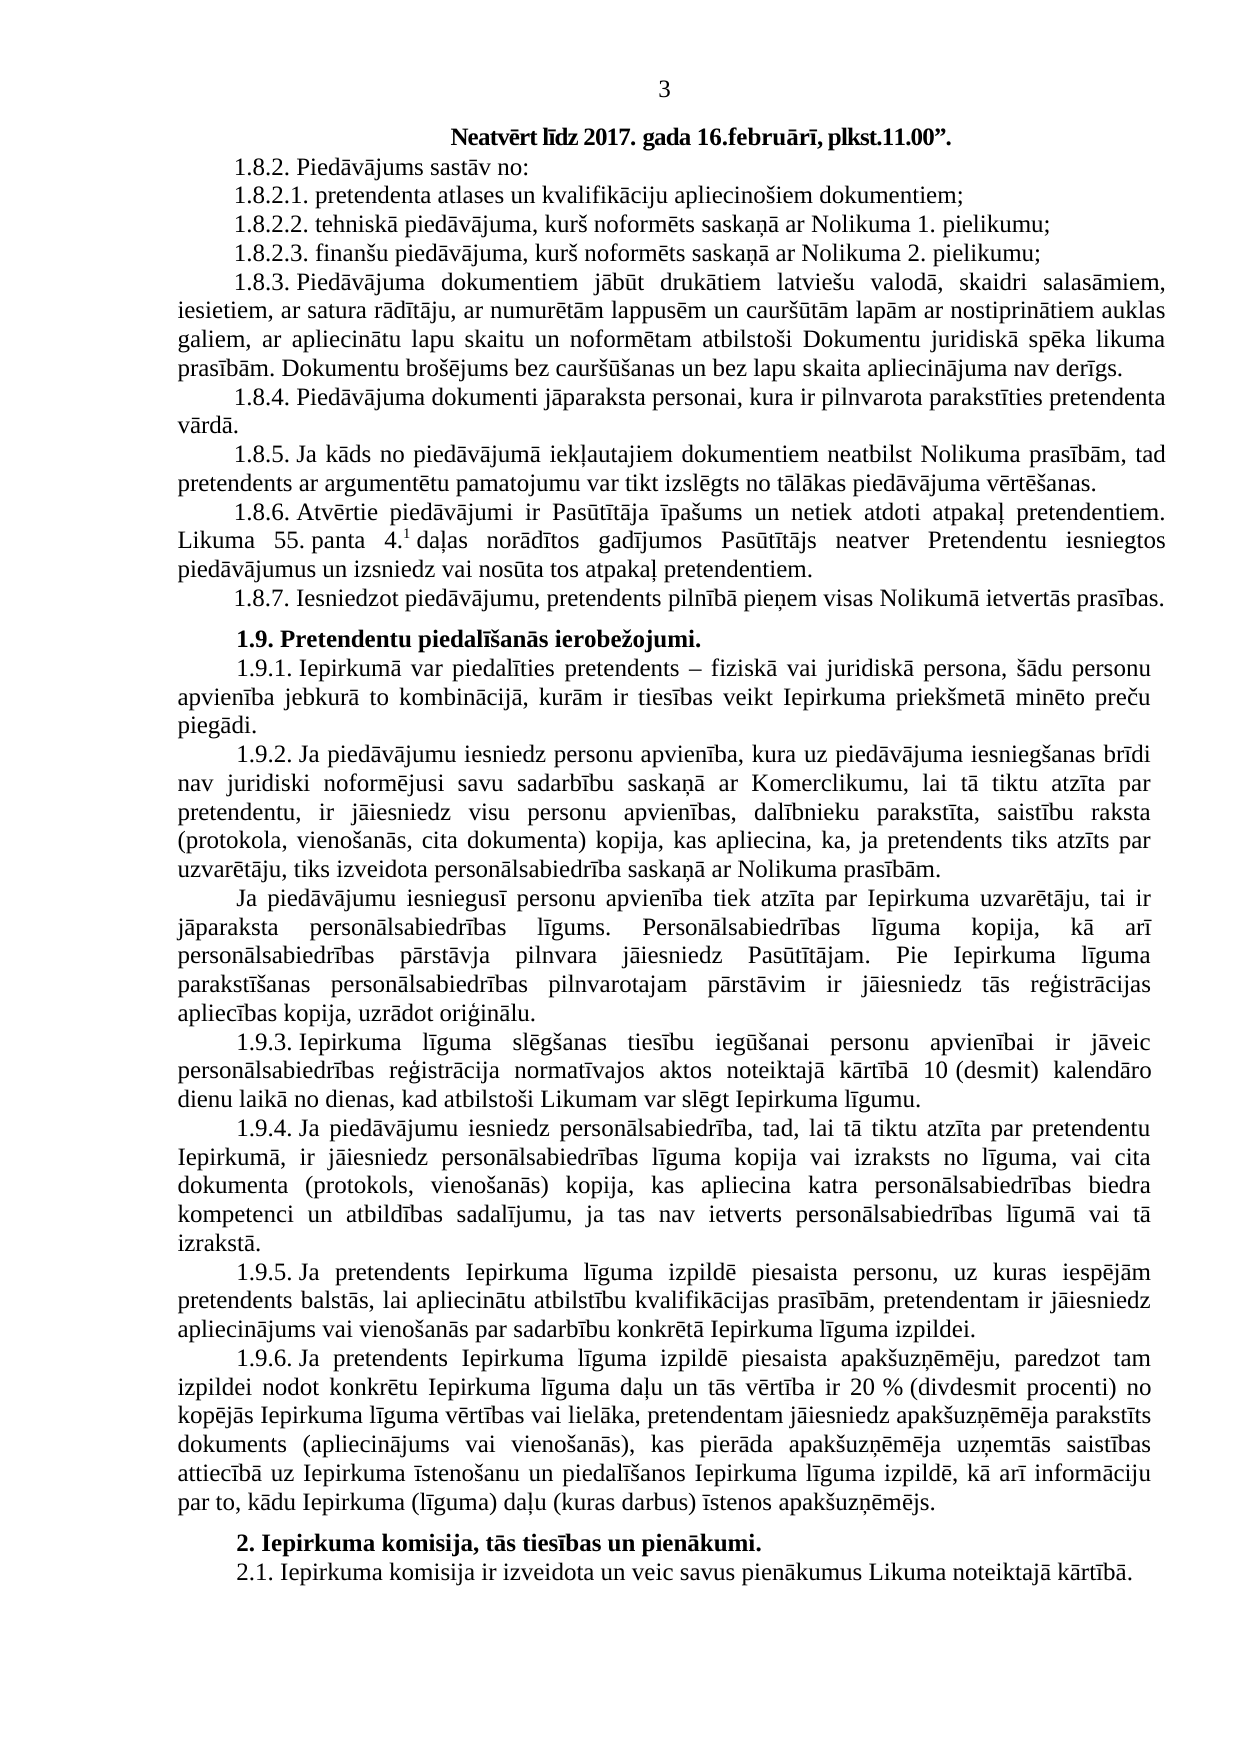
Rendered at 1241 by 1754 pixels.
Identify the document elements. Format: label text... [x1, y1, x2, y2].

text 1.8.4. Piedāvājuma dokumenti jāparaksta personai, kura ir pilnvarota parakstīties pretendenta vārdā. [177, 382, 1166, 439]
text 1.9. Pretendentu piedalīšanās ierobežojumi. [177, 624, 1166, 653]
text 2.1. Iepirkuma komisija ir izveidota un veic savus pienākumus Likuma noteiktajā kārtībā. [148, 1557, 1152, 1585]
text 1.8.7. Iesniedzot piedāvājumu, pretendents pilnībā pieņem visas Nolikumā ietvertās prasības. [177, 583, 1166, 612]
text 1.9.4. Ja piedāvājumu iesniedz personālsabiedrība, tad, lai tā tiktu atzīta par pretendentu Iepirkumā, ir jāiesniedz personālsabiedrības līguma kopija vai izraksts no līguma, vai cita dokumenta (protokols, vienošanās) kopija, kas apliecina katra personālsabiedrības biedra kompetenci un atbildības sadalījumu, ja tas nav ietverts personālsabiedrības līgumā vai tā izrakstā. [177, 1113, 1152, 1257]
text 1.8.3. Piedāvājuma dokumentiem jābūt drukātiem latviešu valodā, skaidri salasāmiem, iesietiem, ar satura rādītāju, ar numurētām lappusēm un cauršūtām lapām ar nostiprinātiem auklas galiem, ar apliecinātu lapu skaitu un noformētam atbilstoši Dokumentu juridiskā spēka likuma prasībām. Dokumentu brošējums bez cauršūšanas un bez lapu skaita apliecinājuma nav derīgs. [177, 267, 1166, 382]
text 1.8.5. Ja kāds no piedāvājumā iekļautajiem dokumentiem neatbilst Nolikuma prasībām, tad pretendents ar argumentētu pamatojumu var tikt izslēgts no tālākas piedāvājuma vērtēšanas. [177, 439, 1166, 497]
text Ja piedāvājumu iesniegusī personu apvienība tiek atzīta par Iepirkuma uzvarētāju, tai ir jāparaksta personālsabiedrības līgums. Personālsabiedrības līguma kopija, kā arī personālsabiedrības pārstāvja pilnvara jāiesniedz Pasūtītājam. Pie Iepirkuma līguma parakstīšanas personālsabiedrības pilnvarotajam pārstāvim ir jāiesniedz tās reģistrācijas apliecības kopija, uzrādot oriģinālu. [177, 883, 1152, 1027]
text 1.8.2.1. pretendenta atlases un kvalifikāciju apliecinošiem dokumentiem; [177, 180, 1166, 209]
text 1.8.2.2. tehniskā piedāvājuma, kurš noformēts saskaņā ar Nolikuma 1. pielikumu; [177, 209, 1166, 238]
text 1.9.1. Iepirkumā var piedalīties pretendents – fiziskā vai juridiskā persona, šādu personu apvienība jebkurā to kombinācijā, kurām ir tiesības veikt Iepirkuma priekšmetā minēto preču piegādi. [177, 653, 1152, 739]
text 1.8.6. Atvērtie piedāvājumi ir Pasūtītāja īpašums un netiek atdoti atpakaļ pretendentiem. Likuma 55. panta 4.1 daļas norādītos gadījumos Pasūtītājs neatver Pretendentu iesniegtos piedāvājumus un izsniedz vai nosūta tos atpakaļ pretendentiem. [177, 497, 1166, 583]
text 1.8.2.3. finanšu piedāvājuma, kurš noformēts saskaņā ar Nolikuma 2. pielikumu; [177, 238, 1166, 267]
text Neatvērt līdz 2017. gada 16.februārī, plkst.11.00”. [177, 118, 1152, 152]
text 2. Iepirkuma komisija, tās tiesības un pienākumi. [177, 1528, 1166, 1557]
text 1.9.6. Ja pretendents Iepirkuma līguma izpildē piesaista apakšuzņēmēju, paredzot tam izpildei nodot konkrētu Iepirkuma līguma daļu un tās vērtība ir 20 % (divdesmit procenti) no kopējās Iepirkuma līguma vērtības vai lielāka, pretendentam jāiesniedz apakšuzņēmēja parakstīts dokuments (apliecinājums vai vienošanās), kas pierāda apakšuzņēmēja uzņemtās saistības attiecībā uz Iepirkuma īstenošanu un piedalīšanos Iepirkuma līguma izpildē, kā arī informāciju par to, kādu Iepirkuma (līguma) daļu (kuras darbus) īstenos apakšuzņēmējs. [177, 1343, 1152, 1515]
text 1.9.2. Ja piedāvājumu iesniedz personu apvienība, kura uz piedāvājuma iesniegšanas brīdi nav juridiski noformējusi savu sadarbību saskaņā ar Komerclikumu, lai tā tiktu atzīta par pretendentu, ir jāiesniedz visu personu apvienības, dalībnieku parakstīta, saistību raksta (protokola, vienošanās, cita dokumenta) kopija, kas apliecina, ka, ja pretendents tiks atzīts par uzvarētāju, tiks izveidota personālsabiedrība saskaņā ar Nolikuma prasībām. [177, 739, 1152, 883]
text 1.8.2. Piedāvājums sastāv no: [177, 152, 1166, 180]
text 1.9.5. Ja pretendents Iepirkuma līguma izpildē piesaista personu, uz kuras iespējām pretendents balstās, lai apliecinātu atbilstību kvalifikācijas prasībām, pretendentam ir jāiesniedz apliecinājums vai vienošanās par sadarbību konkrētā Iepirkuma līguma izpildei. [177, 1257, 1152, 1343]
text 1.9.3. Iepirkuma līguma slēgšanas tiesību iegūšanai personu apvienībai ir jāveic personālsabiedrības reģistrācija normatīvajos aktos noteiktajā kārtībā 10 (desmit) kalendāro dienu laikā no dienas, kad atbilstoši Likumam var slēgt Iepirkuma līgumu. [177, 1027, 1152, 1113]
